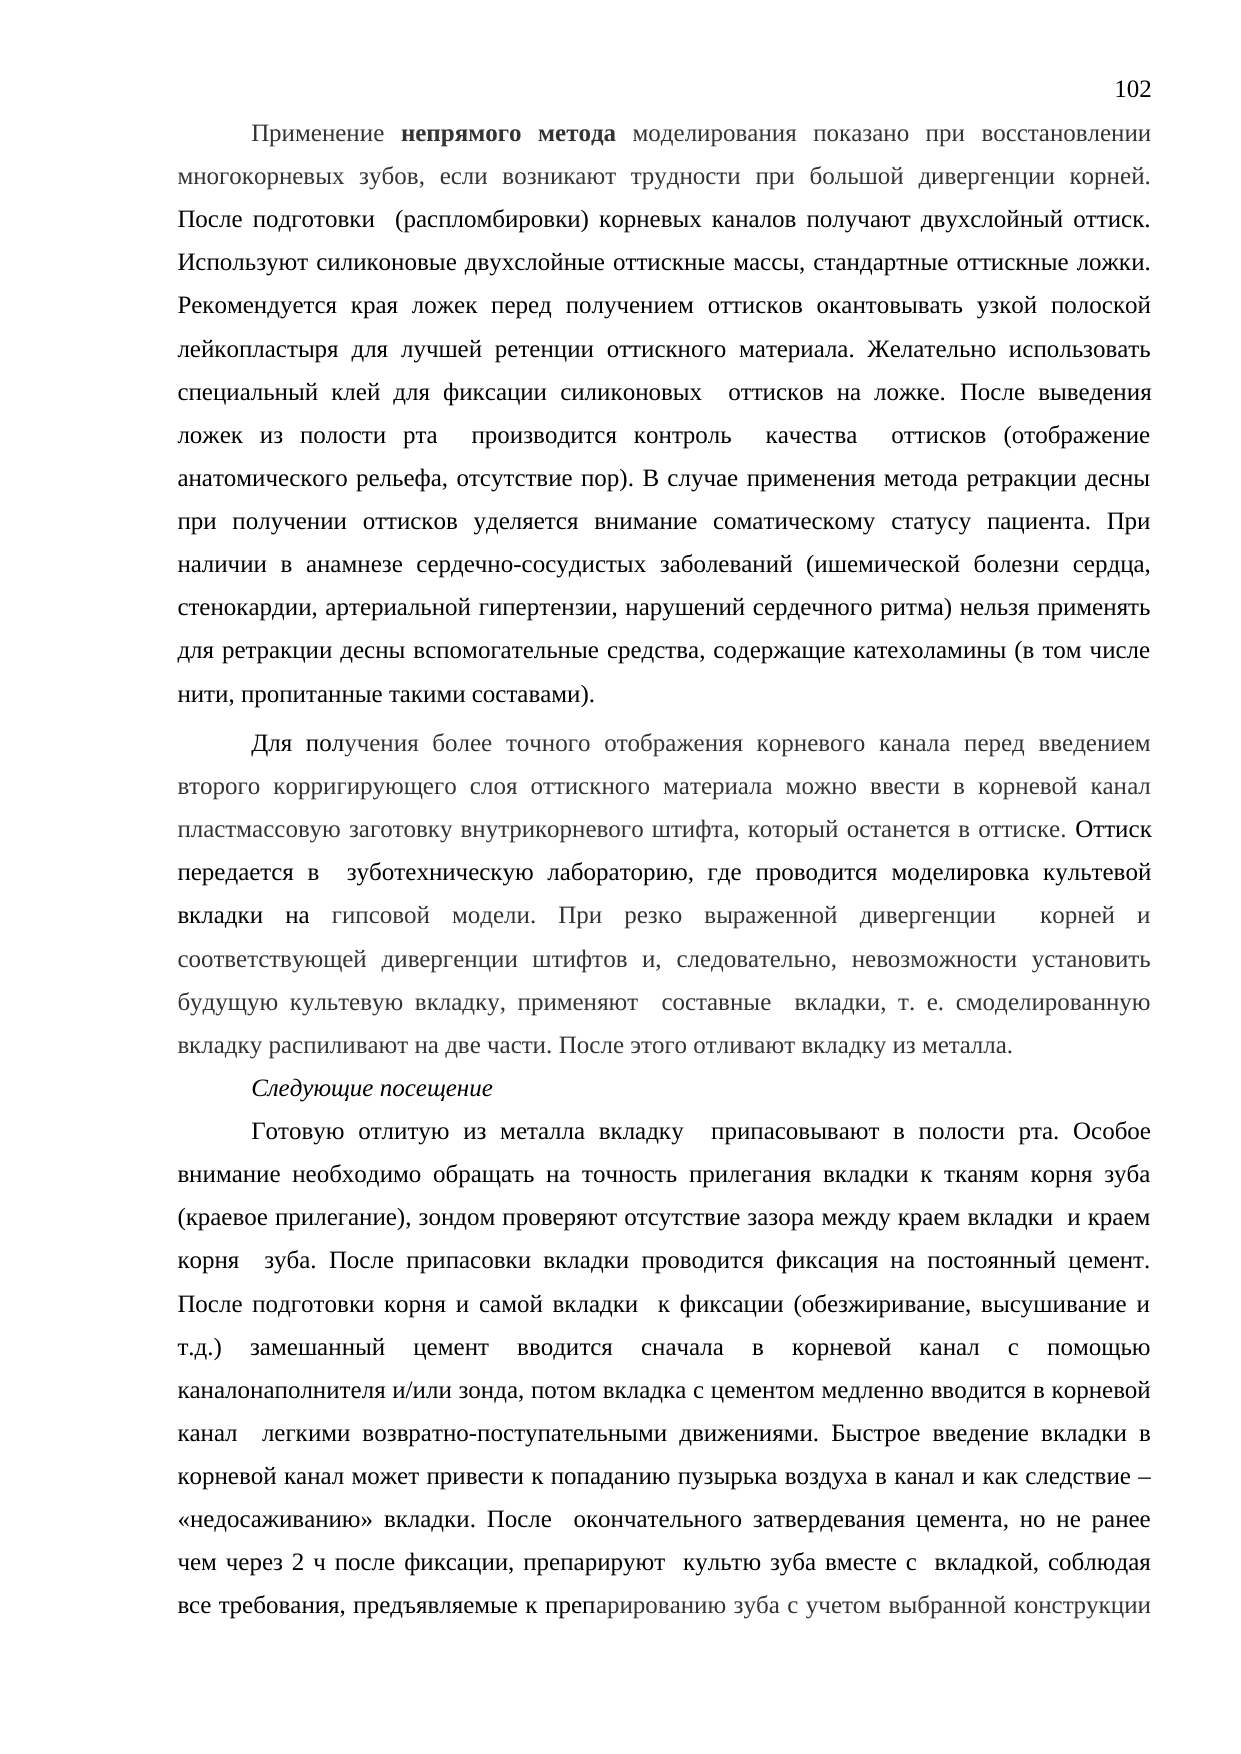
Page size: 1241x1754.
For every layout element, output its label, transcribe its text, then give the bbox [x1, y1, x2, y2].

text Следующие посещение [177, 1073, 1152, 1102]
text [177, 1116, 1152, 1619]
subtitle Применение непрямого метода моделирования показано при восстановлении многокорневых зубов, если возникают трудности при большой дивергенции корней. После подготовки (распломбировки) корневых каналов получают двухслойный оттиск. Используют силиконовые двухслойные оттискные массы, стандартные оттискные ложки. Рекомендуется края ложек перед получением оттисков окантовывать узкой полоской лейкопластыря для лучшей ретенции оттискного материала. Желательно использовать специальный клей для фиксации силиконовых оттисков на ложке. После выведения ложек из полости рта производится контроль качества оттисков (отображение анатомического рельефа, отсутствие пор). В случае применения метода ретракции десны при получении оттисков уделяется внимание соматическому статусу пациента. При наличии в анамнезе сердечно-сосудистых заболеваний (ишемической болезни сердца, стенокардии, артериальной гипертензии, нарушений сердечного ритма) нельзя применять для ретракции десны вспомогательные средства, содержащие катехоламины (в том числе нити, пропитанные такими составами). [177, 118, 1152, 707]
text Для получения более точного отображения корневого канала перед введением второго корригирующего слоя оттискного материала можно ввести в корневой канал пластмассовую заготовку внутрикорневого штифта, который останется в оттиске. Оттиск передается в зуботехническую лабораторию, где проводится моделировка культевой вкладки на гипсовой модели. При резко выраженной дивергенции корней и соответствующей дивергенции штифтов и, следовательно, невозможности установить будущую культевую вкладку, применяют составные вкладки, т. е. смоделированную вкладку распиливают на две части. После этого отливают вкладку из металла. [177, 728, 1152, 1059]
